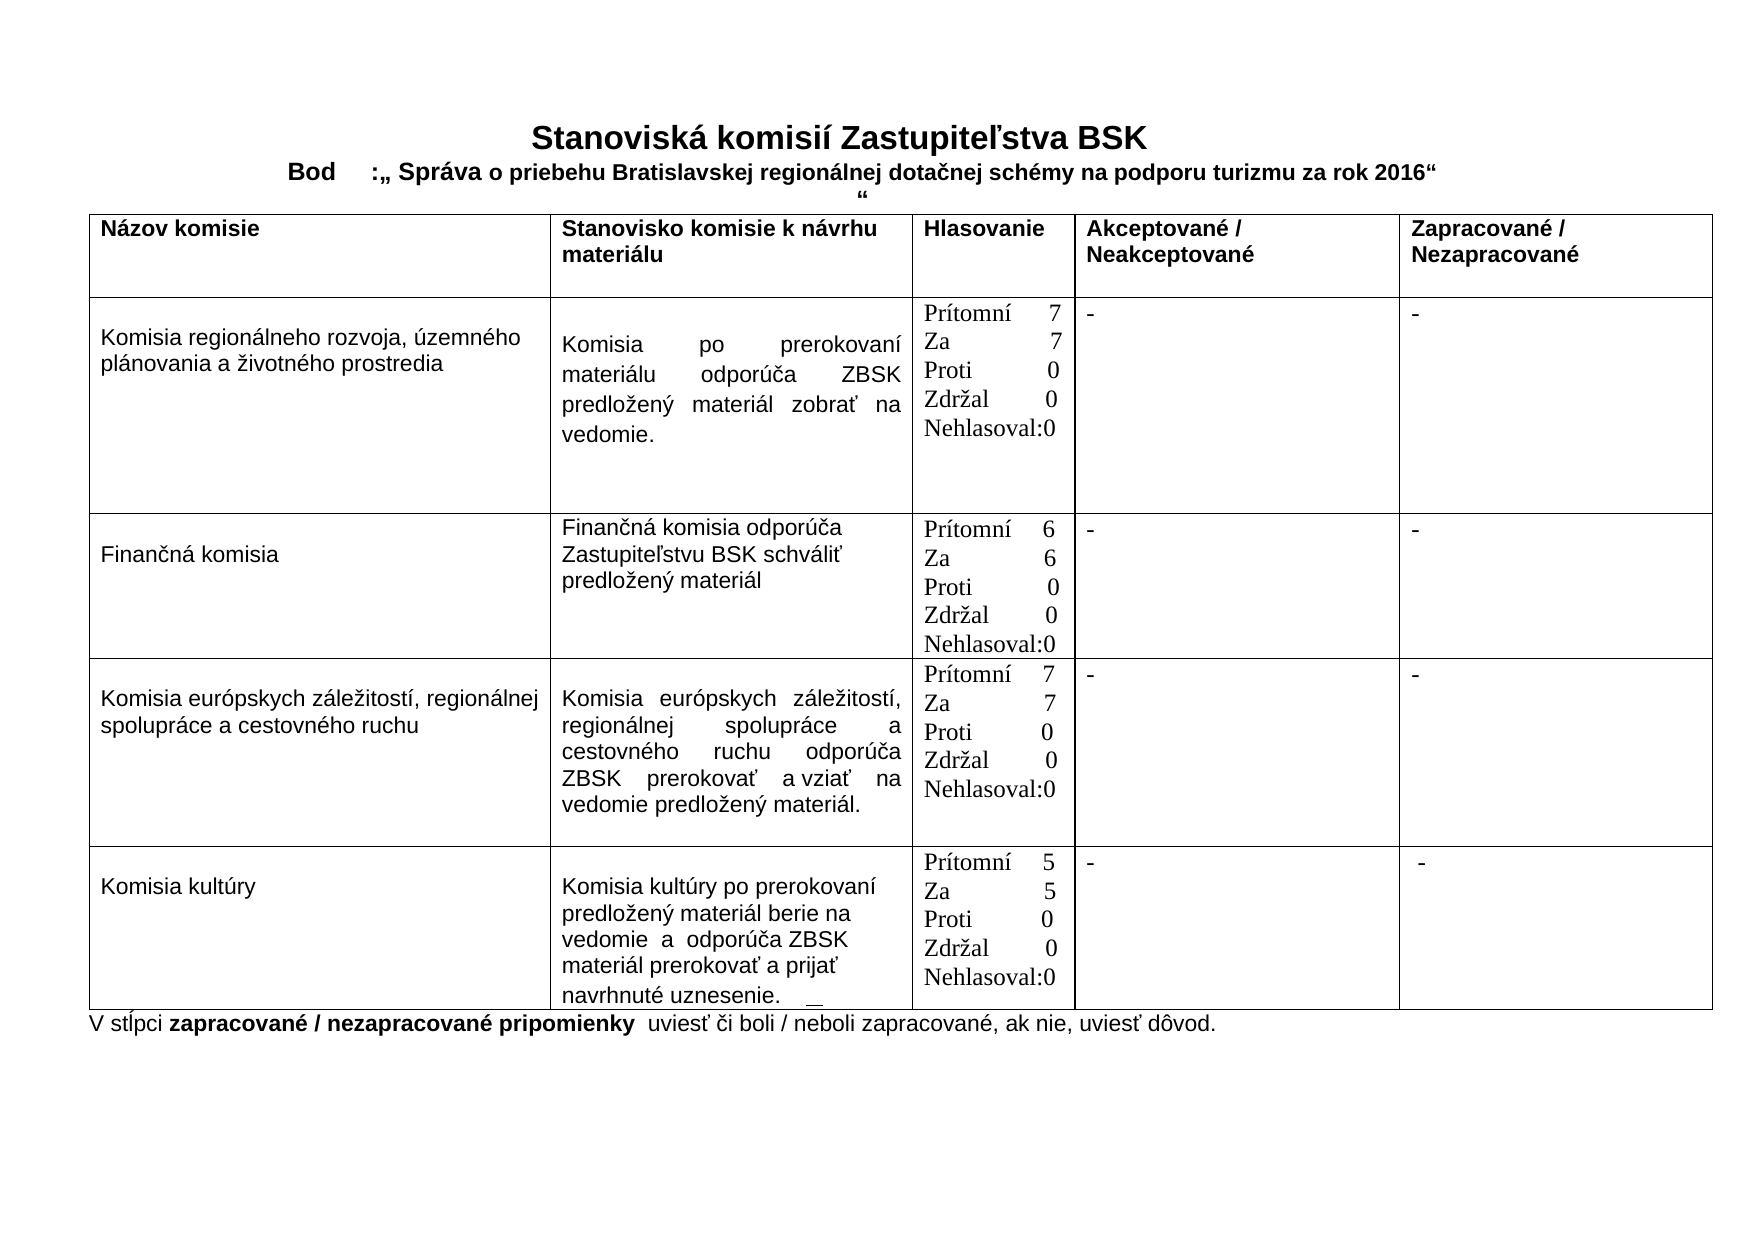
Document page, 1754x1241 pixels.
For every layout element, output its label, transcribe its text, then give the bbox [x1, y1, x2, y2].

text Bod :„ Správa o priebehu Bratislavskej regionálnej dotačnej schémy na podporu turizmu za rok 2016“ [89, 157, 1636, 185]
table_cell Komisia európskych záležitostí, regionálnej spolupráce a cestovného ruchu [90, 659, 550, 846]
table_cell Komisia kultúry [90, 847, 550, 1009]
table_cell - [1076, 659, 1399, 846]
table_cell Finančná komisia odporúča Zastupiteľstvu BSK schváliť predložený materiál [551, 514, 912, 658]
table_cell Prítomní 5 Za 5 Proti 0 Zdržal 0 Nehlasoval:0 [913, 847, 1074, 1009]
table_cell - [1400, 659, 1712, 846]
text “ [89, 185, 1636, 214]
table_header Názov komisie [90, 215, 550, 297]
table_cell - [1076, 514, 1399, 658]
table_cell - [1076, 847, 1399, 1009]
table_header Stanovisko komisie k návrhu materiálu [551, 215, 912, 297]
text V stĺpci zapracované / nezapracované pripomienky uviesť či boli / neboli zapracované, ak nie, uviesť dôvod. [89, 1010, 1636, 1037]
text Stanoviská komisií Zastupiteľstva BSK [457, 118, 1636, 157]
table_header Akceptované / Neakceptované [1076, 215, 1399, 297]
table_cell Prítomní 6 Za 6 Proti 0 Zdržal 0 Nehlasoval:0 [913, 514, 1074, 658]
table_header Zapracované / Nezapracované [1400, 215, 1712, 297]
table_cell - [1076, 298, 1399, 513]
table_cell Komisia po prerokovaní materiálu odporúča ZBSK predložený materiál zobrať na vedomie. [551, 298, 912, 513]
table_cell Prítomní 7 Za 7 Proti 0 Zdržal 0 Nehlasoval:0 [913, 298, 1074, 513]
table_cell Finančná komisia [90, 514, 550, 658]
table_cell Komisia regionálneho rozvoja, územného plánovania a životného prostredia [90, 298, 550, 513]
table_cell - [1400, 847, 1712, 1009]
table_cell Komisia kultúry po prerokovaní predložený materiál berie na vedomie a odporúča ZBSK materiál prerokovať a prijať navrhnuté uznesenie. [551, 847, 912, 1009]
table_cell - [1400, 514, 1712, 658]
table_header Hlasovanie [913, 215, 1074, 297]
table_cell Prítomní 7 Za 7 Proti 0 Zdržal 0 Nehlasoval:0 [913, 659, 1074, 846]
table_cell - [1400, 298, 1712, 513]
table_cell Komisia európskych záležitostí, regionálnej spolupráce a cestovného ruchu odporúča ZBSK prerokovať a vziať na vedomie predložený materiál. [551, 659, 912, 846]
